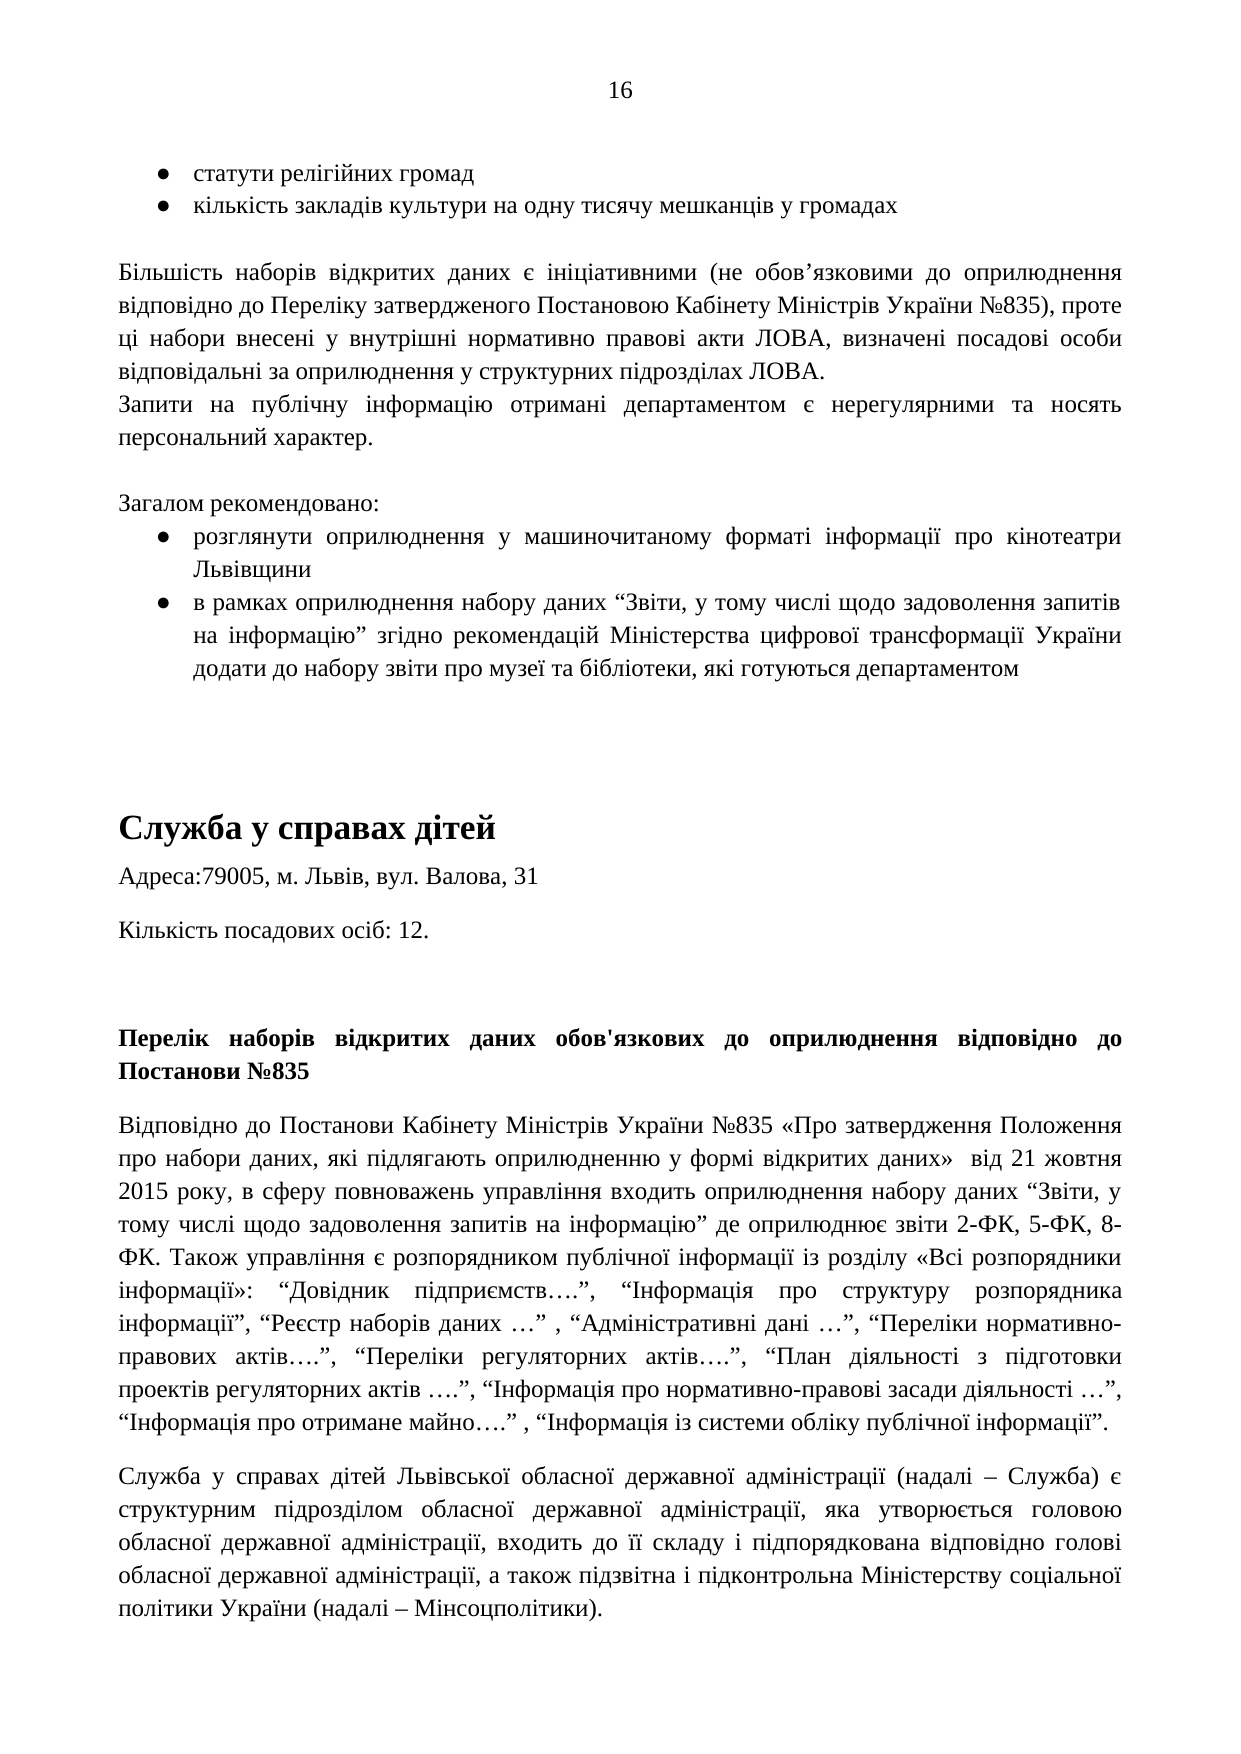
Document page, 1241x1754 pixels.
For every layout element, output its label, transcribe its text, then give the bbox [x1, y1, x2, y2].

list кількість закладів культури на одну тисячу мешканців у громадах [156, 191, 1123, 219]
text Кількість посадових осіб: 12. [118, 915, 1123, 944]
text Більшість наборів відкритих даних є ініціативними (не обовʼязковими до оприлюднення відповідно до Переліку затвердженого Постановою Кабінету Міністрів України №835), проте ці набори внесені у внутрішні нормативно правові акти ЛОВА, визначені посадові особи відповідальні за оприлюднення у структурних підрозділах ЛОВА. [118, 257, 1123, 384]
text Загалом рекомендовано: [118, 488, 1123, 517]
text Запити на публічну інформацію отримані департаментом є нерегулярними та носять персональний характер. [118, 389, 1123, 451]
text Перелік наборів відкритих даних обов'язкових до оприлюднення відповідно до Постанови №835 [118, 1023, 1123, 1085]
text Відповідно до Постанови Кабінету Міністрів України №835 «Про затвердження Положення про набори даних, які підлягають оприлюдненню у формі відкритих даних» від 21 жовтня 2015 року, в сферу повноважень управління входить оприлюднення набору даних “Звіти, у тому числі щодо задоволення запитів на інформацію” де оприлюднює звіти 2-ФК, 5-ФК, 8-ФК. Також управління є розпорядником публічної інформації із розділу «Всі розпорядники інформації»: “Довідник підприємств….”, “Інформація про структуру розпорядника інформації”, “Реєстр наборів даних …” , “Адміністративні дані …”, “Переліки нормативно-правових актів….”, “Переліки регуляторних актів….”, “План діяльності з підготовки проектів регуляторних актів ….”, “Інформація про нормативно-правові засади діяльності …”, “Інформація про отримане майно….” , “Інформація із системи обліку публічної інформації”. [118, 1110, 1123, 1436]
list в рамках оприлюднення набору даних “Звіти, у тому числі щодо задоволення запитів на інформацію” згідно рекомендацій Міністерства цифрової трансформації України додати до набору звіти про музеї та бібліотеки, які готуються департаментом [156, 587, 1122, 682]
subtitle Служба у справах дітей [118, 806, 1123, 847]
list статути релігійних громад [156, 158, 1123, 186]
text Служба у справах дітей Львівської обласної державної адміністрації (надалі – Служба) є структурним підрозділом обласної державної адміністрації, яка утворюється головою обласної державної адміністрації, входить до її складу і підпорядкована відповідно голові обласної державної адміністрації, а також підзвітна і підконтрольна Міністерству соціальної політики України (надалі – Мінсоцполітики). [118, 1461, 1123, 1622]
list розглянути оприлюднення у машиночитаному форматі інформації про кінотеатри Львівщини [156, 521, 1122, 583]
text Адреса:79005, м. Львів, вул. Валова, 31 [118, 861, 1123, 890]
